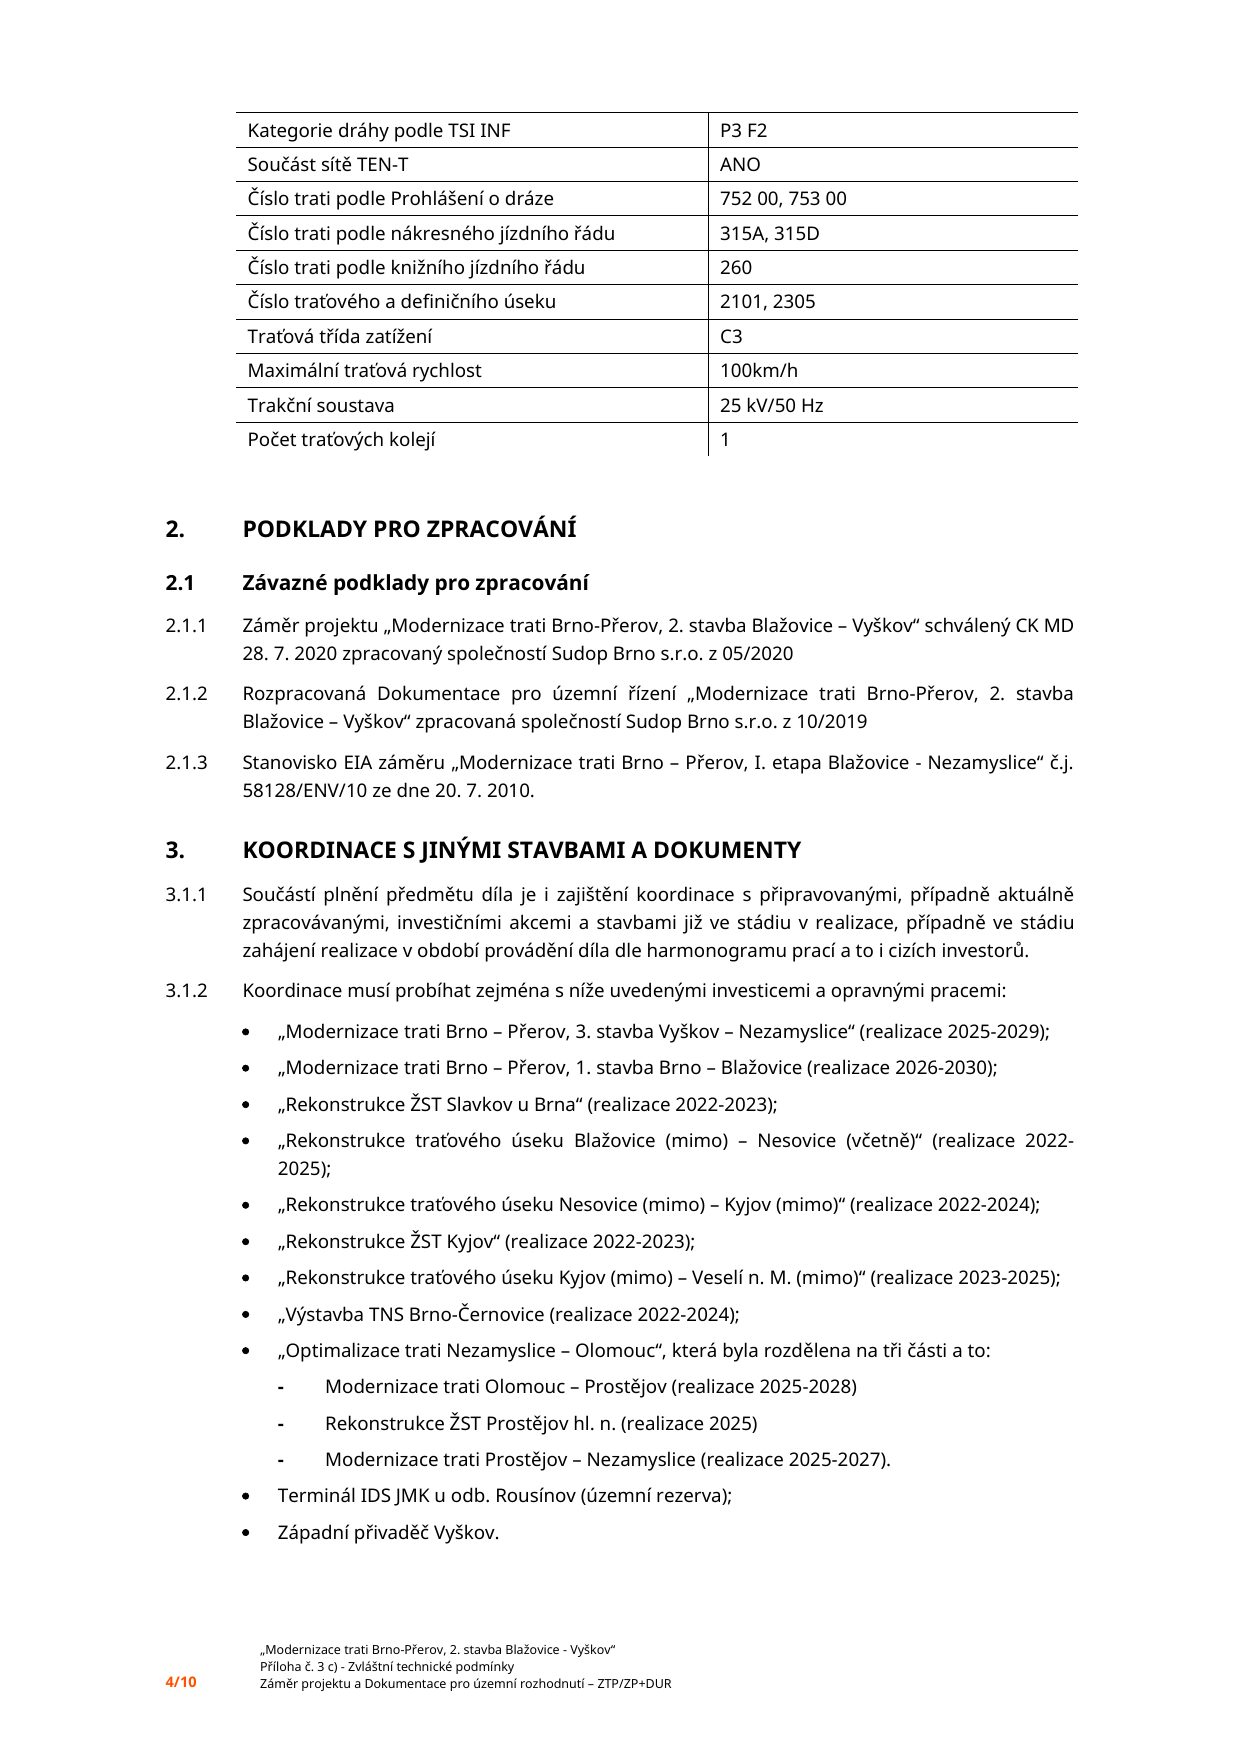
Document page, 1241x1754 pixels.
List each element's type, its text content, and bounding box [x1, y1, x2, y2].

text Rozpracovaná Dokumentace pro územní řízení „Modernizace trati Brno-Přerov, 2. stavba Blažovice – Vyškov“ zpracovaná společností Sudop Brno s.r.o. z 10/2019 [165, 681, 1075, 734]
table_cell P3 F2 [709, 113, 1078, 147]
table_cell Kategorie dráhy podle TSI INF [236, 113, 708, 147]
text Součástí plnění předmětu díla je i zajištění koordinace s připravovanými, případně aktuálně zpracovávanými, investičními akcemi a stavbami již ve stádiu v realizace, případně ve stádiu zahájení realizace v období provádění díla dle harmonogramu prací a to i cizích investorů. [165, 881, 1075, 963]
text „Rekonstrukce traťového úseku Nesovice (mimo) – Kyjov (mimo)“ (realizace 2022-2024); [242, 1192, 1075, 1217]
text „Výstavba TNS Brno-Černovice (realizace 2022-2024); [242, 1301, 1075, 1326]
table_cell Číslo traťového a definičního úseku [236, 285, 708, 318]
text Stanovisko EIA záměru „Modernizace trati Brno – Přerov, I. etapa Blažovice - Nezamyslice“ č.j. 58128/ENV/10 ze dne 20. 7. 2010. [165, 749, 1075, 803]
table_cell Číslo trati podle nákresného jízdního řádu [236, 216, 708, 250]
table_cell Číslo trati podle knižního jízdního řádu [236, 251, 708, 284]
text Terminál IDS JMK u odb. Rousínov (územní rezerva); [242, 1483, 1075, 1508]
table_cell Traťová třída zatížení [236, 320, 708, 353]
table_cell 752 00, 753 00 [709, 182, 1078, 215]
table_cell Počet traťových kolejí [236, 423, 708, 456]
text Rekonstrukce ŽST Prostějov hl. n. (realizace 2025) [278, 1410, 1075, 1435]
text Modernizace trati Prostějov – Nezamyslice (realizace 2025-2027). [278, 1446, 1075, 1472]
table_cell Maximální traťová rychlost [236, 354, 708, 387]
table_cell 2101, 2305 [709, 285, 1078, 318]
table_cell 1 [709, 423, 1078, 456]
table_cell 25 kV/50 Hz [709, 388, 1078, 422]
table_cell Trakční soustava [236, 388, 708, 422]
text PODKLADY PRO ZPRACOVÁNÍ [165, 513, 1075, 544]
table_cell ANO [709, 148, 1078, 181]
text „Optimalizace trati Nezamyslice – Olomouc“, která byla rozdělena na tři části a to: [242, 1337, 1075, 1363]
table_cell Číslo trati podle Prohlášení o dráze [236, 182, 708, 215]
text KOORDINACE S JINÝMI STAVBAMI A DOKUMENTY [165, 834, 1075, 866]
table_cell 100km/h [709, 354, 1078, 387]
text „Rekonstrukce traťového úseku Blažovice (mimo) – Nesovice (včetně)“ (realizace 2022-2025); [242, 1127, 1075, 1181]
text „Rekonstrukce ŽST Slavkov u Brna“ (realizace 2022-2023); [242, 1091, 1075, 1117]
table_cell Součást sítě TEN-T [236, 148, 708, 181]
text Západní přivaděč Vyškov. [242, 1519, 1075, 1544]
text „Modernizace trati Brno – Přerov, 3. stavba Vyškov – Nezamyslice“ (realizace 2025-2029); [242, 1018, 1075, 1044]
text „Rekonstrukce traťového úseku Kyjov (mimo) – Veselí n. M. (mimo)“ (realizace 2023-2025); [242, 1264, 1075, 1290]
text „Rekonstrukce ŽST Kyjov“ (realizace 2022-2023); [242, 1228, 1075, 1254]
text Koordinace musí probíhat zejména s níže uvedenými investicemi a opravnými pracemi: [165, 978, 1075, 1003]
table_cell 315A, 315D [709, 216, 1078, 250]
text Záměr projektu „Modernizace trati Brno-Přerov, 2. stavba Blažovice – Vyškov“ schválený CK MD 28. 7. 2020 zpracovaný společností Sudop Brno s.r.o. z 05/2020 [165, 612, 1075, 666]
table_cell 260 [709, 251, 1078, 284]
text „Modernizace trati Brno – Přerov, 1. stavba Brno – Blažovice (realizace 2026-2030); [242, 1055, 1075, 1080]
text Modernizace trati Olomouc – Prostějov (realizace 2025-2028) [278, 1373, 1075, 1399]
text Závazné podklady pro zpracování [165, 568, 1075, 597]
table_cell C3 [709, 320, 1078, 353]
